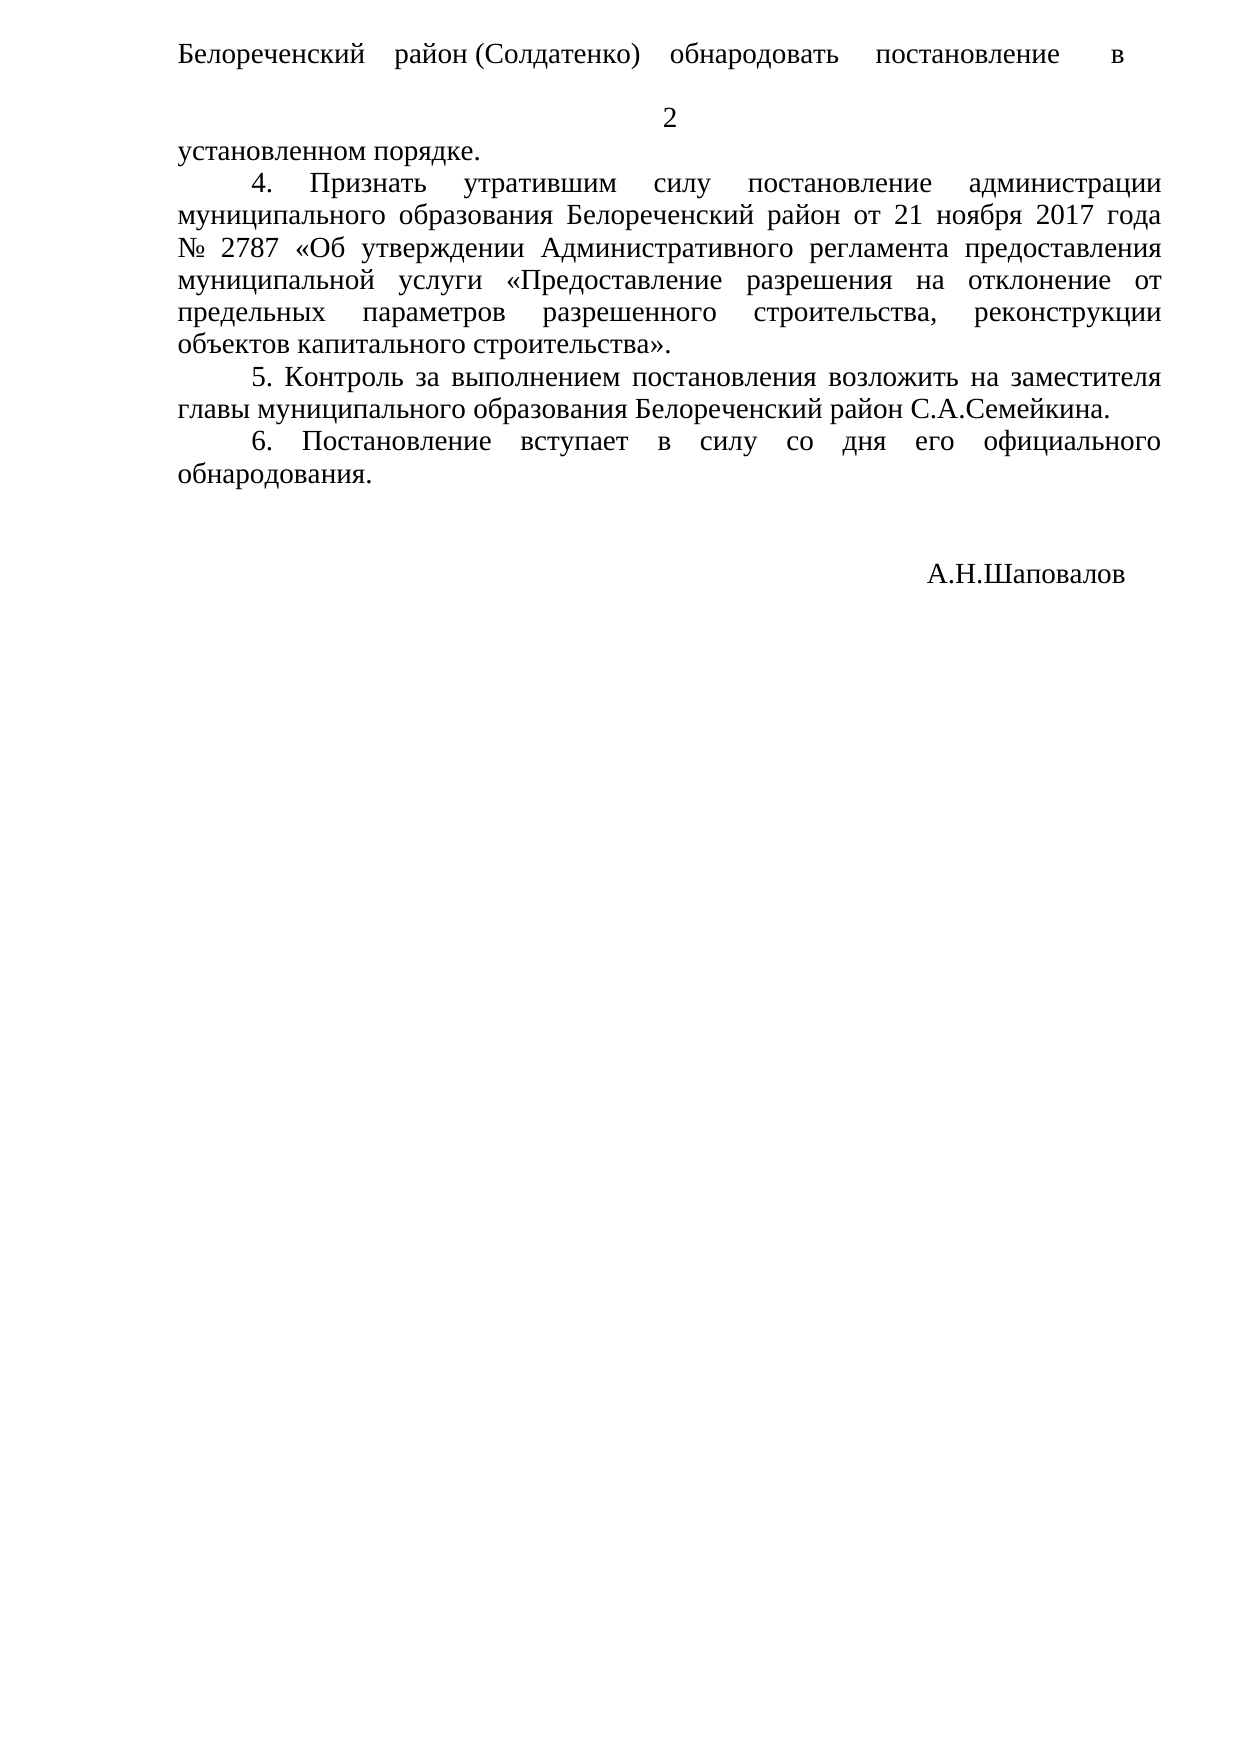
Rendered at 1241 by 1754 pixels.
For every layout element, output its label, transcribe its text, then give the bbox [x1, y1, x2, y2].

text 6. Постановление вступает в силу со дня его официального обнародования. [177, 425, 1162, 489]
text 2 [177, 102, 1162, 134]
text 5. Контроль за выполнением постановления возложить на заместителя главы муниципального образования Белореченский район С.А.Семейкина. [177, 360, 1162, 425]
text А.Н.Шаповалов [177, 557, 1162, 624]
text 4. Признать утратившим силу постановление администрации муниципального образования Белореченский район от 21 ноября 2017 года № 2787 «Об утверждении Административного регламента предоставления муниципальной услуги «Предоставление разрешения на отклонение от предельных параметров разрешенного строительства, реконструкции объектов капитального строительства». [177, 167, 1162, 360]
text установленном порядке. [177, 134, 1162, 167]
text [177, 37, 1162, 70]
